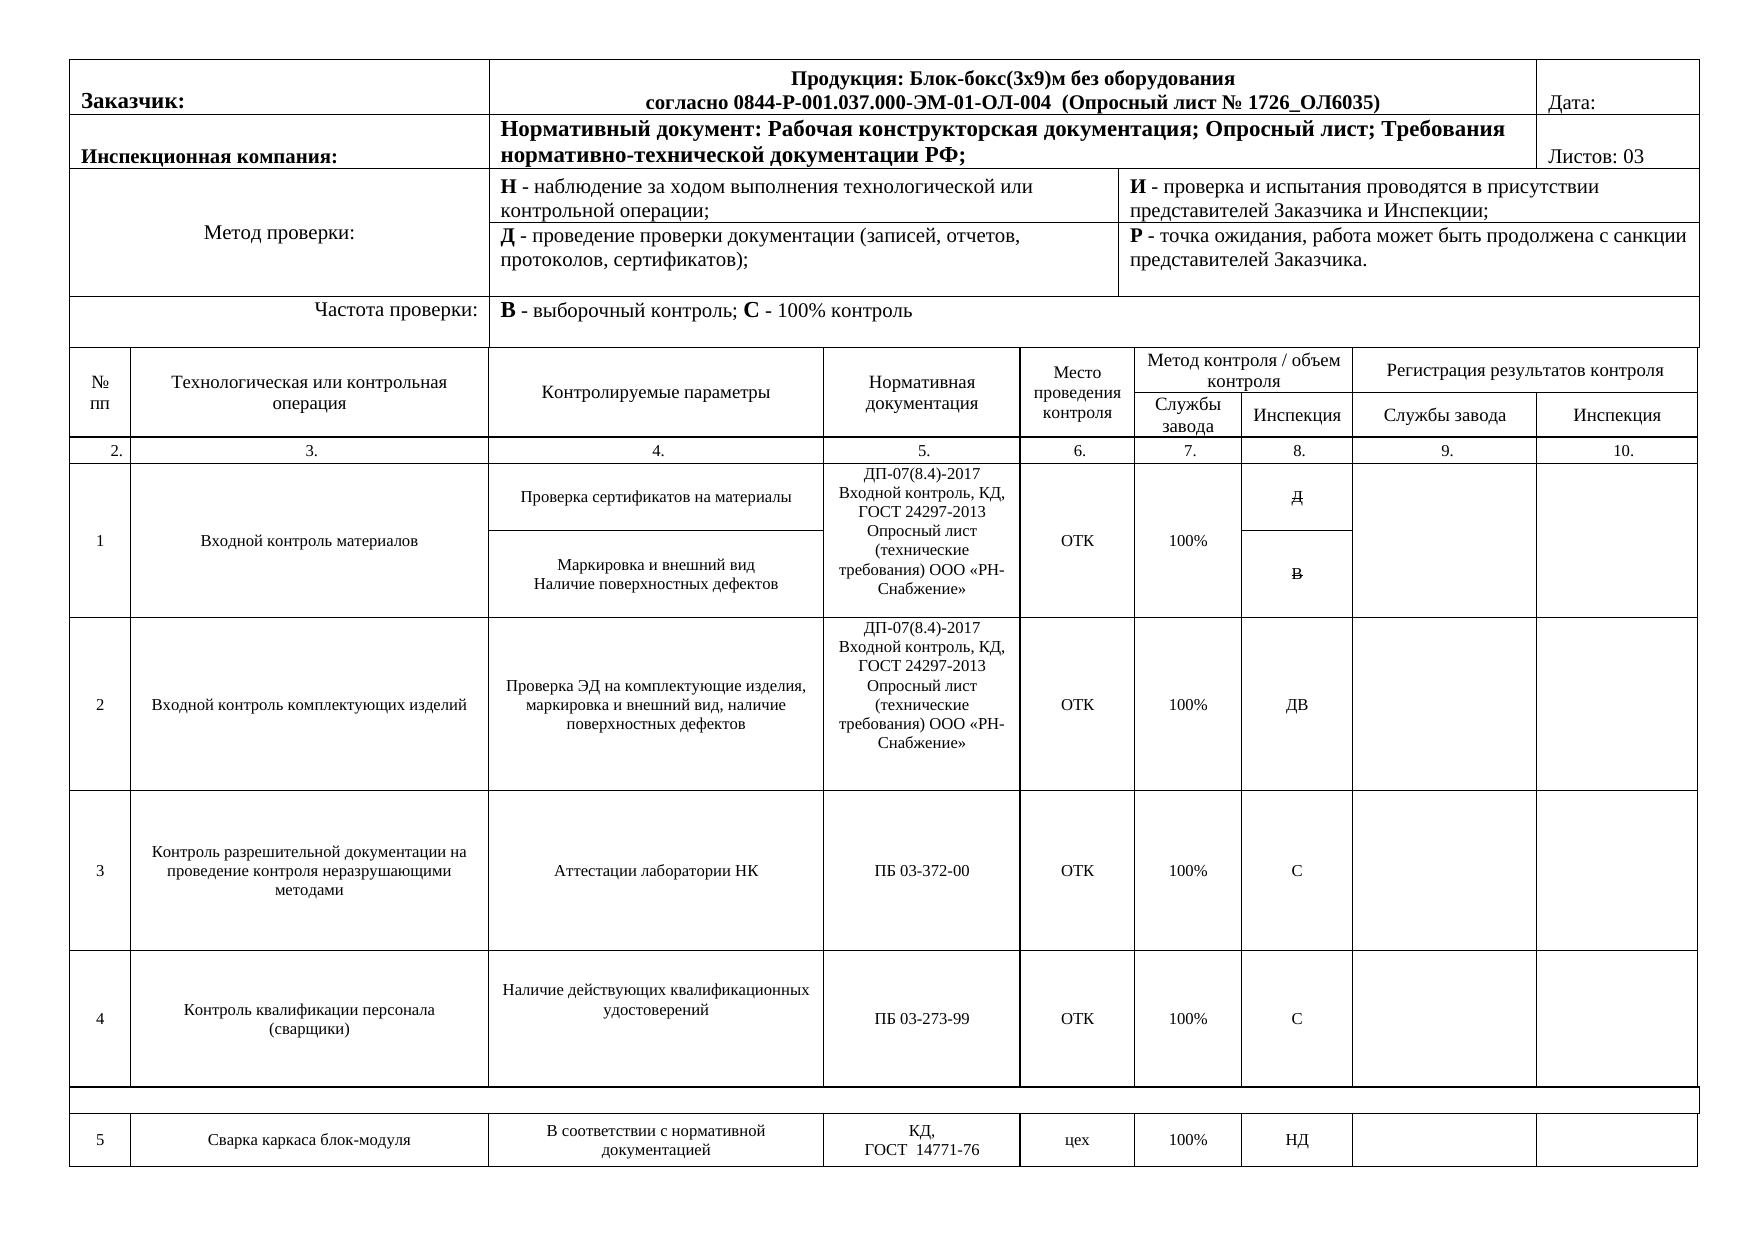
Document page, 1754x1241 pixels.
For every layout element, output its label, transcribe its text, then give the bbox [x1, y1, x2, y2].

table_cell цех [1021, 1114, 1134, 1166]
table_cell [1135, 438, 1241, 462]
table_cell 100% [1135, 951, 1241, 1086]
table_cell Продукция: Блок-бокс(3х9)м без оборудования согласно 0844-Р-001.037.000-ЭМ-01-ОЛ-004 (Опросный лист № 1726_ОЛ6035) [490, 60, 1536, 114]
table_cell [1537, 438, 1697, 462]
table_cell Контролируемые параметры [489, 348, 823, 436]
table_cell 100% [1135, 464, 1241, 617]
table_cell [1537, 464, 1697, 617]
table_cell 4 [70, 951, 130, 1086]
table_cell 3 [70, 791, 130, 950]
table_cell Д [1242, 464, 1352, 530]
table_cell ДП-07(8.4)-2017 Входной контроль, КД, ГОСТ 24297-2013 Опросный лист (технические требования) ООО «РН-Снабжение» [824, 464, 1019, 617]
table_cell Проверка сертификатов на материалы [489, 464, 823, 530]
table_cell Маркировка и внешний вид Наличие поверхностных дефектов [489, 531, 823, 617]
table_cell Сварка каркаса блок-модуля [131, 1114, 488, 1166]
table_cell С [1242, 791, 1352, 950]
table_cell ДВ [1242, 618, 1352, 790]
table_cell [70, 1088, 1699, 1112]
table_cell ДП-07(8.4)-2017 Входной контроль, КД, ГОСТ 24297-2013 Опросный лист (технические требования) ООО «РН-Снабжение» [824, 618, 1019, 790]
table_cell 100% [1135, 791, 1241, 950]
table_cell Частота проверки: [70, 297, 489, 347]
table_cell Проверка ЭД на комплектующие изделия, маркировка и внешний вид, наличие поверхностных дефектов [489, 618, 823, 790]
table_cell Нормативная документация [824, 348, 1019, 436]
table_cell НД [1242, 1114, 1352, 1166]
table_cell [1353, 1114, 1536, 1166]
table_cell ОТК [1021, 464, 1134, 617]
table_cell Инспекция [1537, 393, 1697, 436]
table_cell И - проверка и испытания проводятся в присутствии представителей Заказчика и Инспекции; [1119, 169, 1699, 222]
table_cell В - выборочный контроль; С - 100% контроль [490, 297, 1699, 347]
table_cell С [1242, 951, 1352, 1086]
table_cell [1537, 951, 1697, 1086]
table_cell 5 [70, 1114, 130, 1166]
table_cell Инспекция [1242, 393, 1352, 436]
table_cell № пп [70, 348, 130, 436]
table_cell ПБ 03-273-99 [824, 951, 1019, 1086]
table_cell Место проведения контроля [1021, 348, 1134, 436]
table_cell [1537, 1114, 1697, 1166]
table_cell [1353, 464, 1536, 617]
table_cell КД, ГОСТ 14771-76 [824, 1114, 1019, 1166]
table_cell [70, 438, 130, 462]
table_cell Входной контроль комплектующих изделий [131, 618, 488, 790]
table_cell [1353, 438, 1536, 462]
table_cell [1537, 618, 1697, 790]
table_cell ПБ 03-372-00 [824, 791, 1019, 950]
table_cell Н - наблюдение за ходом выполнения технологической или контрольной операции; [490, 169, 1118, 222]
table_cell Входной контроль материалов [131, 464, 488, 617]
table_cell 1 [70, 464, 130, 617]
table_cell Технологическая или контрольная операция [131, 348, 488, 436]
table_cell [824, 438, 1019, 462]
table_cell ОТК [1021, 791, 1134, 950]
table_cell [1537, 791, 1697, 950]
table_cell 100% [1135, 1114, 1241, 1166]
table_cell [1242, 438, 1352, 462]
table_cell Инспекционная компания: [70, 115, 489, 168]
table_cell Дата: [1537, 60, 1699, 114]
table_cell Контроль квалификации персонала (сварщики) [131, 951, 488, 1086]
table_cell Аттестации лаборатории НК [489, 791, 823, 950]
table_cell Службы завода [1353, 393, 1536, 436]
table_cell [1353, 791, 1536, 950]
table_cell [131, 438, 488, 462]
table_cell Метод проверки: [70, 169, 489, 296]
table_cell 100% [1135, 618, 1241, 790]
table_cell Метод контроля / объем контроля [1135, 348, 1352, 392]
table_cell Нормативный документ: Рабочая конструкторская документация; Опросный лист; Требования нормативно-технической документации РФ; [490, 115, 1536, 168]
table_cell 2 [70, 618, 130, 790]
table_cell Листов: 03 [1537, 115, 1699, 168]
table_cell ОТК [1021, 951, 1134, 1086]
table_cell В [1242, 531, 1352, 617]
table_cell Д - проведение проверки документации (записей, отчетов, протоколов, сертификатов); [490, 223, 1118, 296]
table_cell Заказчик: [70, 60, 489, 114]
table_cell Контроль разрешительной документации на проведение контроля неразрушающими методами [131, 791, 488, 950]
table_cell [489, 438, 823, 462]
table_cell [1021, 438, 1134, 462]
table_cell [1353, 951, 1536, 1086]
table_cell Регистрация результатов контроля [1353, 348, 1697, 392]
table_cell [1353, 618, 1536, 790]
table_cell ОТК [1021, 618, 1134, 790]
table_cell Р - точка ожидания, работа может быть продолжена с санкции представителей Заказчика. [1119, 223, 1699, 296]
table_cell Службы завода [1135, 393, 1241, 436]
table_cell Наличие действующих квалификационных удостоверений [489, 951, 823, 1086]
table_cell В соответствии с нормативной документацией [489, 1114, 823, 1166]
